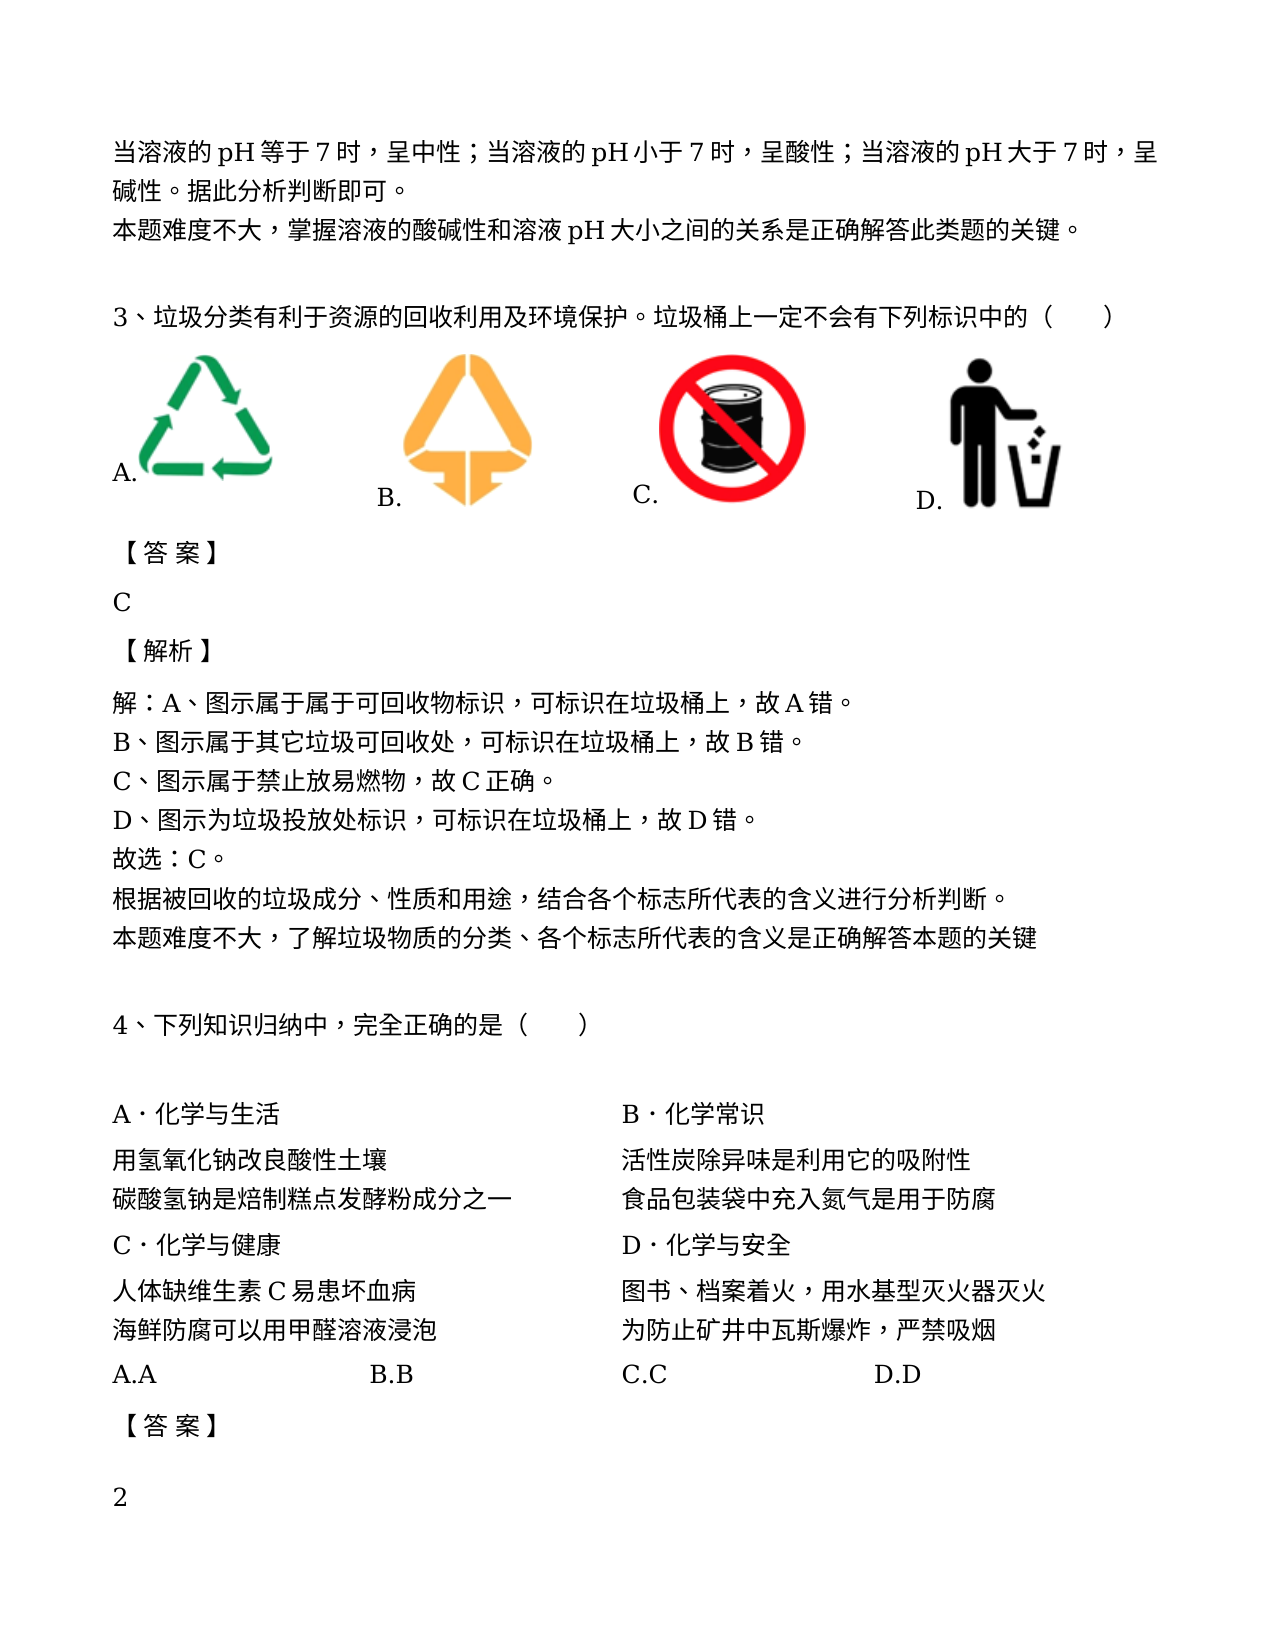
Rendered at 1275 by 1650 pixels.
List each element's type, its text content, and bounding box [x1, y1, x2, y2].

table_cell 用氢氧化钠改良酸性土壤 碳酸氢钠是焙制糕点发酵粉成分之一 [112, 1139, 621, 1224]
table_cell C.C [621, 1355, 873, 1396]
table_cell D.D [874, 1355, 1163, 1396]
text 解：A、图示属于属于可回收物标识，可标识在垃圾桶上，故A错。 B、图示属于其它垃圾可回收处，可标识在垃圾桶上，故B错。 C、图示属于禁止放易燃物，故C正确。 D、图示为垃圾投放处标识，可标识在垃圾桶上，故D错。 故选：C。 根据被回收的垃圾成分、性质和用途，结合各个标志所代表的含义进行分析判断。 本题难度不大，了解垃圾物质的分类、各个标志所代表的含义是正确解答本题的关键 [112, 686, 1163, 954]
table_cell B.B [369, 1355, 621, 1396]
picture [138, 354, 273, 481]
table_header A. [112, 351, 376, 523]
text 【 答 案 】 [112, 535, 1163, 569]
text C [112, 587, 1163, 617]
table_cell 活性炭除异味是利用它的吸附性 食品包装袋中充入氮气是用于防腐 [621, 1139, 1163, 1224]
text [112, 134, 1163, 247]
table_cell A.A [112, 1355, 369, 1396]
table_cell 人体缺维生素C易患坏血病 海鲜防腐可以用甲醛溶液浸泡 [112, 1270, 621, 1354]
text 4、下列知识归纳中，完全正确的是（ ） [112, 972, 1163, 1076]
picture [402, 354, 533, 507]
table_header B．化学常识 [621, 1093, 1163, 1139]
picture [943, 354, 1067, 510]
text 3、垃圾分类有利于资源的回收利用及环境保护。垃圾桶上一定不会有下列标识中的（ ） [112, 264, 1163, 333]
table_header D. [915, 351, 1163, 523]
table_cell C．化学与健康 [112, 1224, 621, 1269]
text 【 答 案 】 [112, 1409, 1163, 1443]
table_cell 图书、档案着火，用水基型灭火器灭火 为防止矿井中瓦斯爆炸，严禁吸烟 [621, 1270, 1163, 1354]
table_header B. [376, 351, 632, 523]
text 【 解析 】 [112, 634, 1163, 668]
table_cell D．化学与安全 [621, 1224, 1163, 1269]
picture [659, 354, 806, 504]
table_header C. [632, 351, 915, 523]
table_header A．化学与生活 [112, 1093, 621, 1139]
